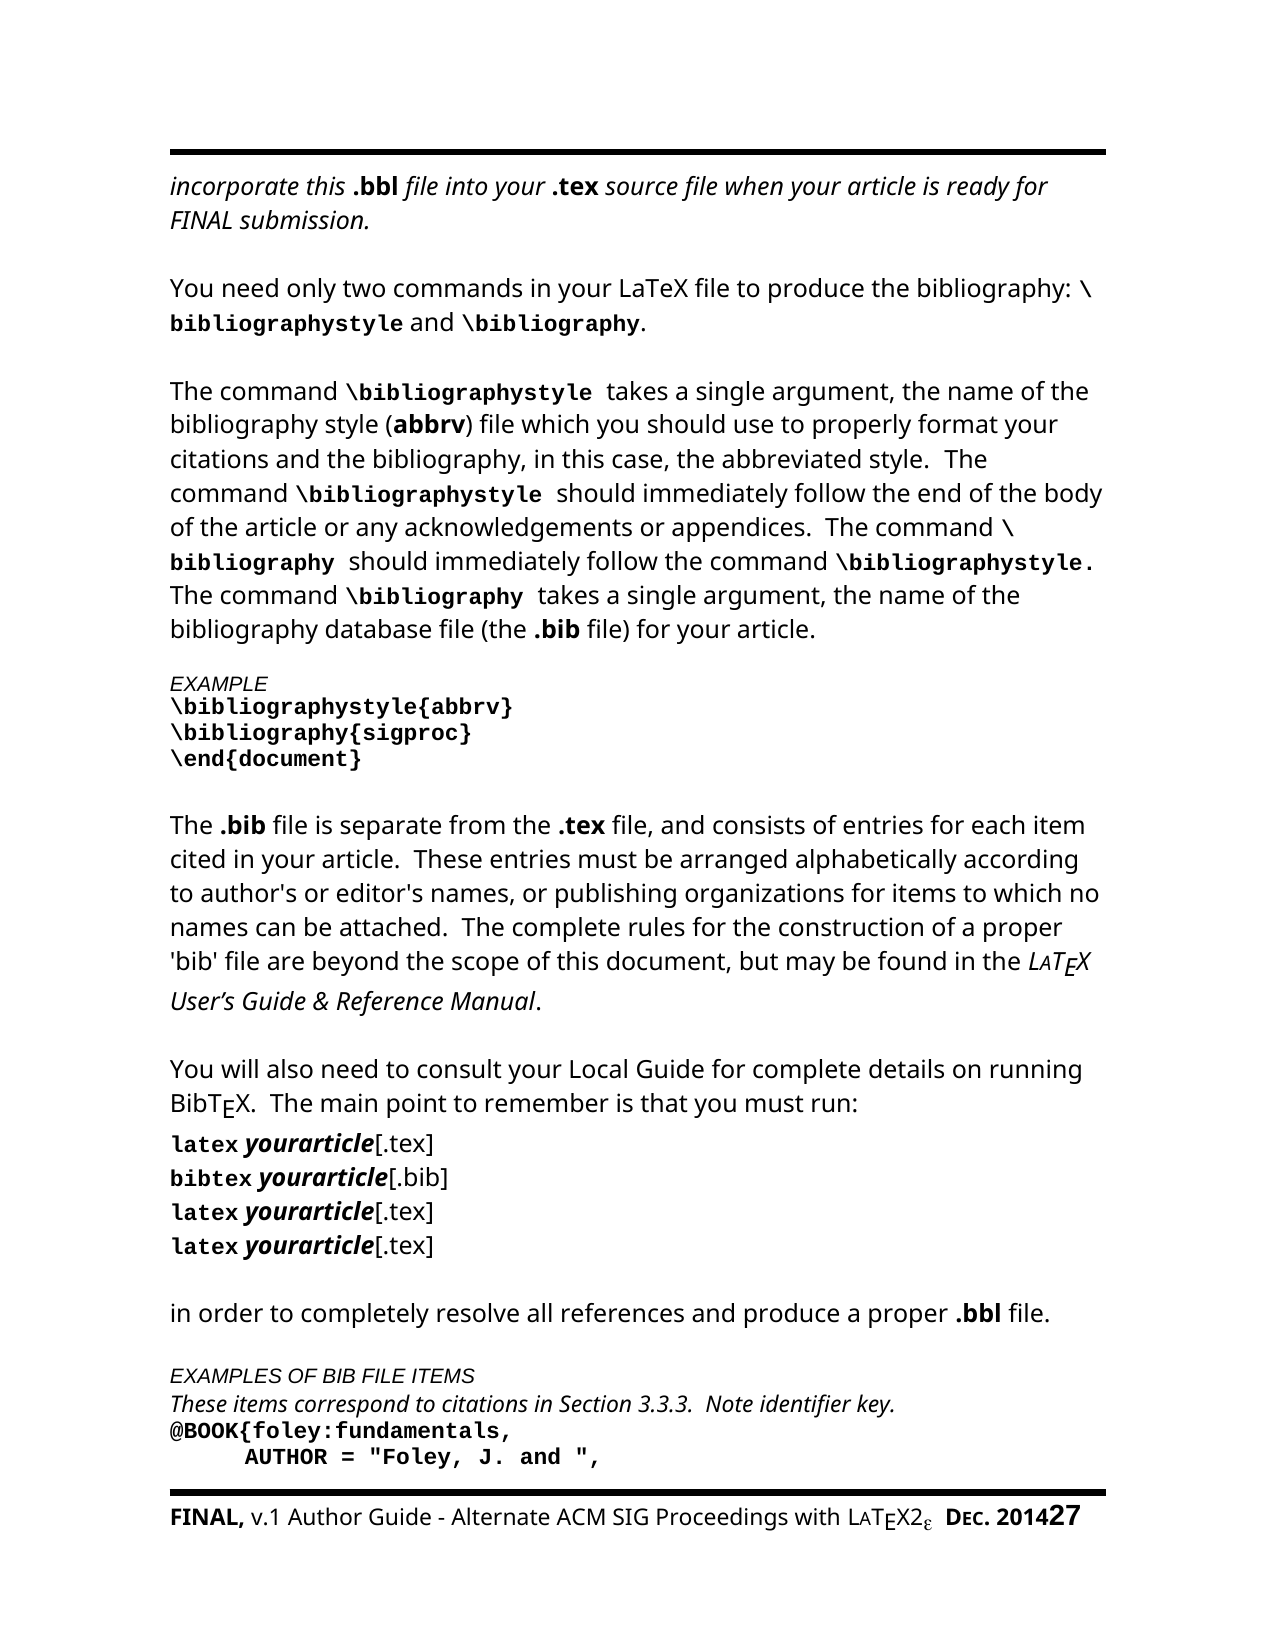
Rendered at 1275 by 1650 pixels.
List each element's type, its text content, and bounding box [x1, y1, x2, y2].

text The command \bibliographystyle takes a single argument, the name of the bibliography style (abbrv) file which you should use to properly format your citations and the bibliography, in this case, the abbreviated style. The command \bibliographystyle should immediately follow the end of the body of the article or any acknowledgements or appendices. The command \bibliography should immediately follow the command \bibliographystyle. The command \bibliography takes a single argument, the name of the bibliography database file (the .bib file) for your article. [169, 373, 1106, 646]
text @BOOK{foley:fundamentals, [169, 1419, 1106, 1445]
text in order to completely resolve all references and produce a proper .bbl file. [169, 1296, 1106, 1330]
text EXAMPLE [169, 672, 1106, 696]
text latex yourarticle[.tex] [169, 1228, 1106, 1262]
text bibtex yourarticle[.bib] [169, 1159, 1106, 1193]
text You will also need to consult your Local Guide for complete details on running BibTEX. The main point to remember is that you must run: [169, 1052, 1106, 1125]
text \end{document} [169, 747, 1106, 773]
text \bibliography{sigproc} [169, 721, 1106, 747]
text \bibliographystyle{abbrv} [169, 696, 1106, 721]
text EXAMPLES OF BIB FILE ITEMS [169, 1364, 1106, 1388]
text latex yourarticle[.tex] [169, 1193, 1106, 1228]
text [169, 169, 1106, 237]
text You need only two commands in your LaTeX file to produce the bibliography: \bibliographystyle and \bibliography. [169, 271, 1106, 339]
text The .bib file is separate from the .tex file, and consists of entries for each item cited in your article. These entries must be arranged alphabetically according to author's or editor's names, or publishing organizations for items to which no names can be attached. The complete rules for the construction of a proper 'bib' file are beyond the scope of this document, but may be found in the LaTEX User’s Guide & Reference Manual. [169, 807, 1106, 1017]
text These items correspond to citations in Section 3.3.3. Note identifier key. [169, 1388, 1106, 1419]
text AUTHOR = "Foley, J. and ", [169, 1445, 1106, 1471]
text latex yourarticle[.tex] [169, 1125, 1106, 1159]
